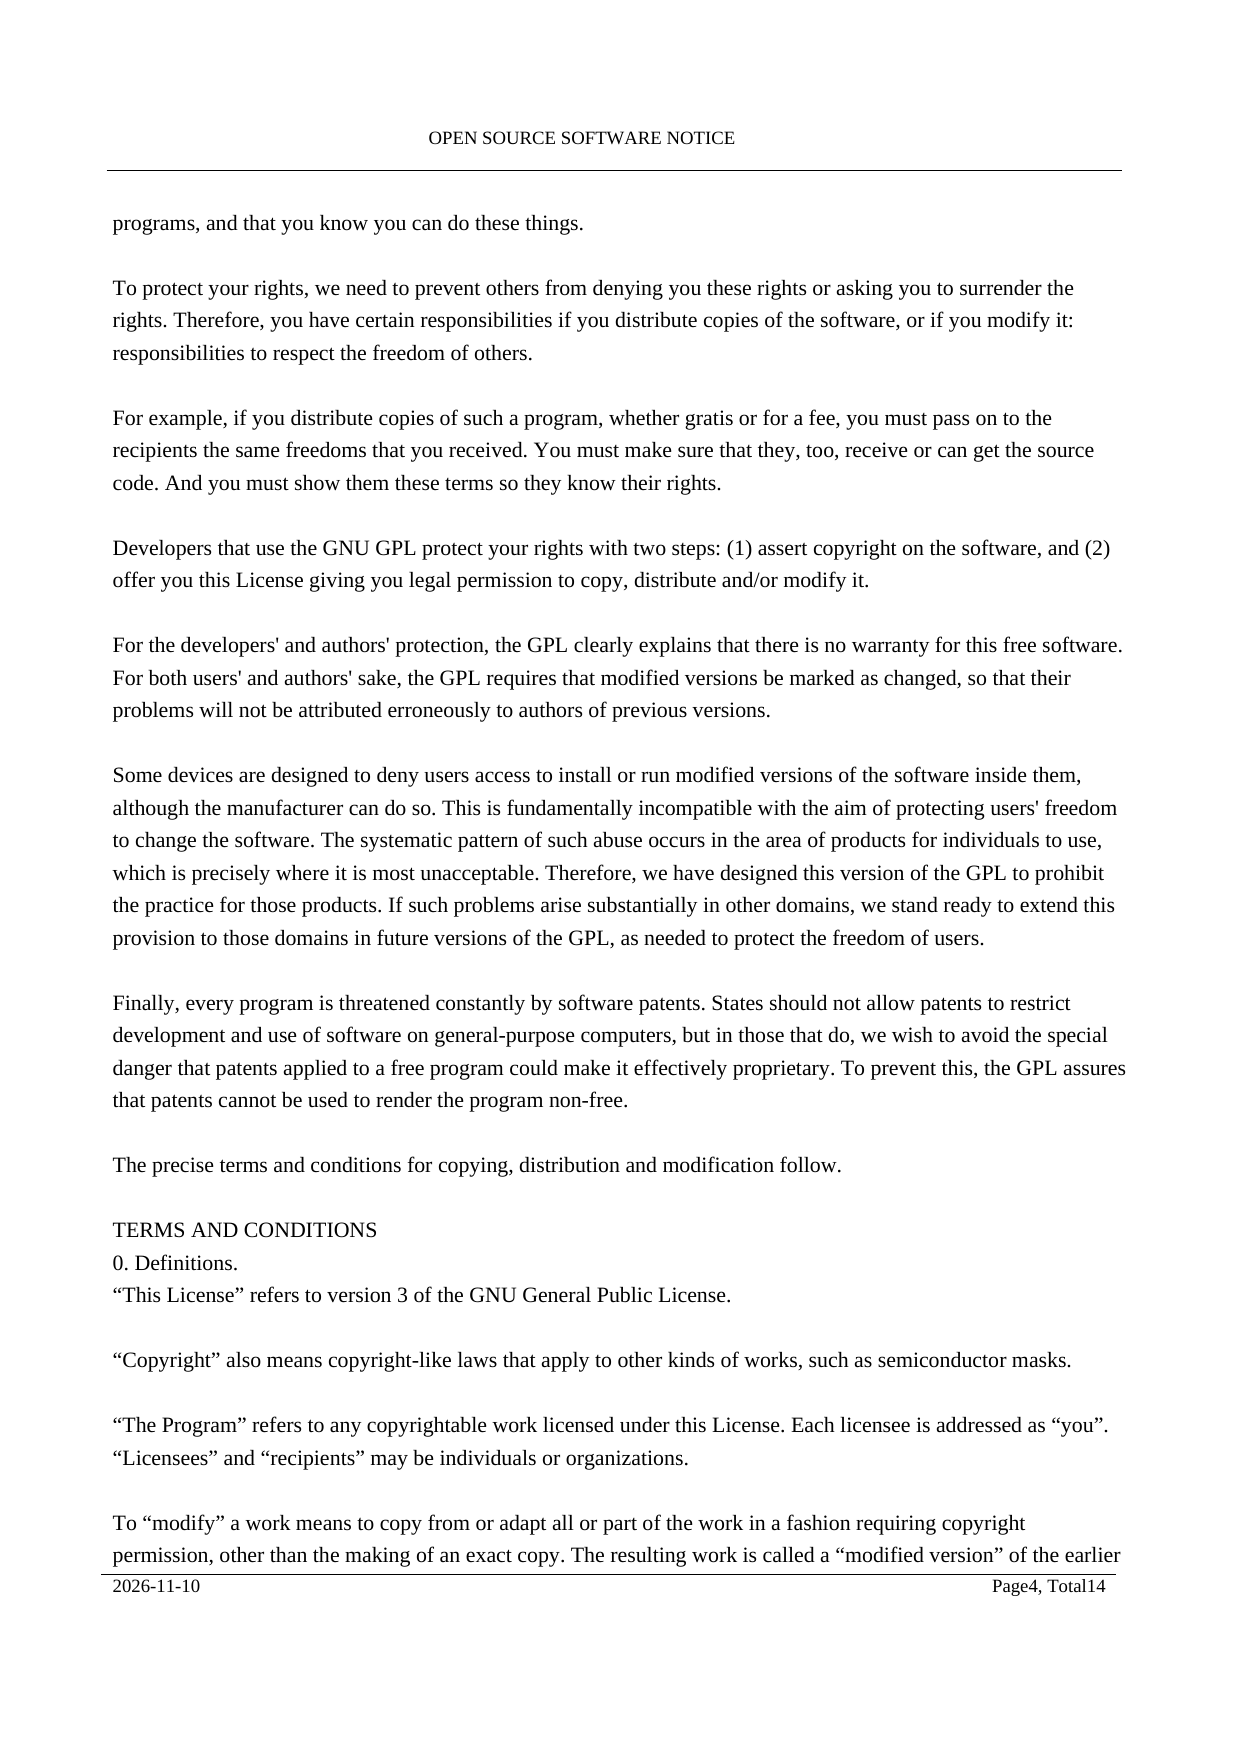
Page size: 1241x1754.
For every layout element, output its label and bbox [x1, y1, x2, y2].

text [112, 206, 1128, 1571]
